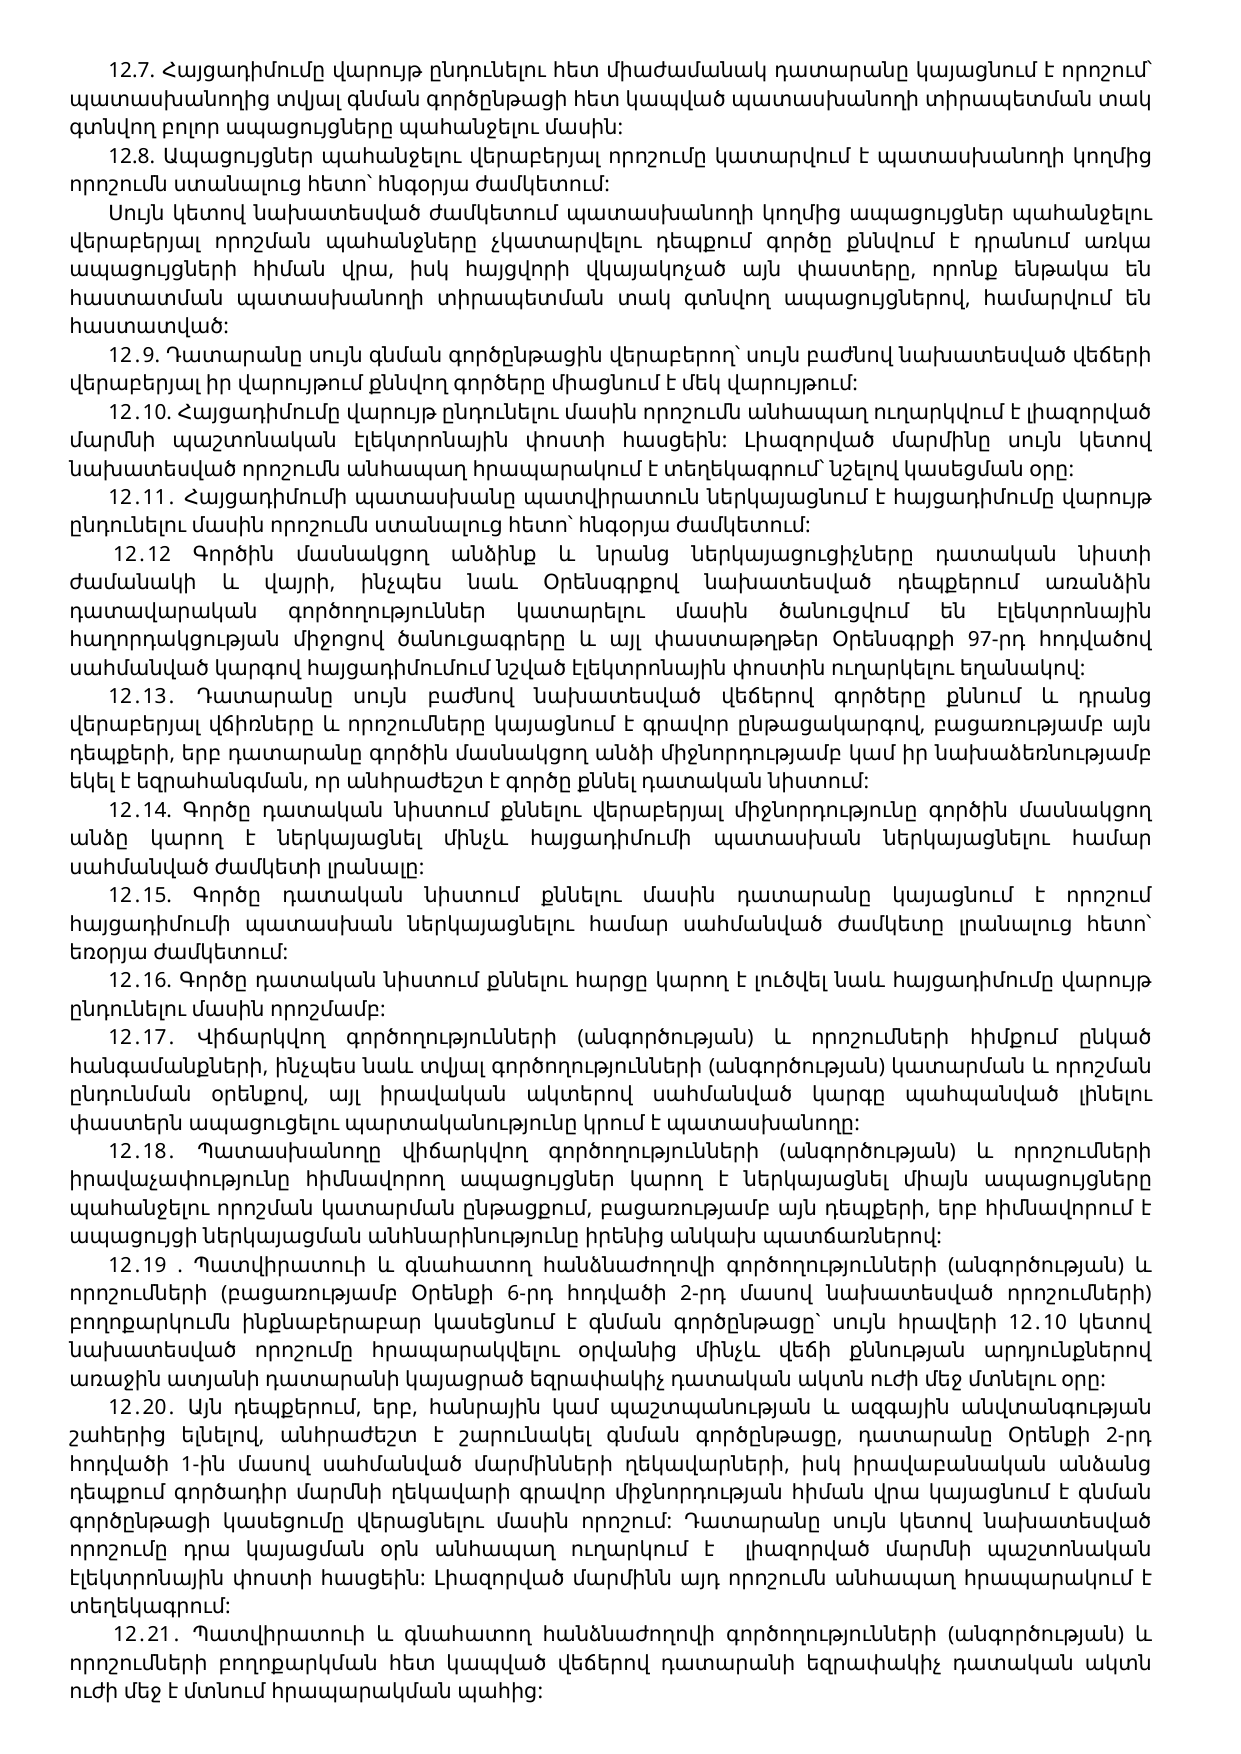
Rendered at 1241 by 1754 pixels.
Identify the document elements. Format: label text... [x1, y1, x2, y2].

text 12․15. Գործը դատական նիստում քննելու մասին դատարանը կայացնում է որոշում հայցադիմումի պատասխան ներկայացնելու համար սահմանված ժամկետը լրանալուց հետո՝ եռօրյա ժամկետում: [69, 880, 1152, 966]
text Սույն կետով նախատեսված ժամկետում պատասխանողի կողմից ապացույցներ պահանջելու վերաբերյալ որոշման պահանջները չկատարվելու դեպքում գործը քննվում է դրանում առկա ապացույցների հիման վրա, իսկ հայցվորի վկայակոչած այն փաստերը, որոնք ենթակա են հաստատման պատասխանողի տիրապետման տակ գտնվող ապացույցներով, համարվում են հաստատված: [69, 198, 1152, 340]
text 12․16. Գործը դատական նիստում քննելու հարցը կարող է լուծվել նաև հայցադիմումը վարույթ ընդունելու մասին որոշմամբ: [69, 966, 1152, 1022]
text 12․11․ Հայցադիմումի պատասխանը պատվիրատուն ներկայացնում է հայցադիմումը վարույթ ընդունելու մասին որոշումն ստանալուց հետո՝ հնգօրյա ժամկետում: [69, 482, 1152, 539]
text 12․17․ Վիճարկվող գործողությունների (անգործության) և որոշումների հիմքում ընկած հանգամանքների, ինչպես նաև տվյալ գործողությունների (անգործության) կատարման և որոշման ընդունման օրենքով, այլ իրավական ակտերով սահմանված կարգը պահպանված լինելու փաստերն ապացուցելու պարտականությունը կրում է պատասխանողը: [69, 1022, 1152, 1136]
text 12․14. Գործը դատական նիստում քննելու վերաբերյալ միջնորդությունը գործին մասնակցող անձը կարող է ներկայացնել մինչև հայցադիմումի պատասխան ներկայացնելու համար սահմանված ժամկետի լրանալը: [69, 795, 1152, 880]
text 12․20․ Այն դեպքերում, երբ, հանրային կամ պաշտպանության և ազգային անվտանգության շահերից ելնելով, անհրաժեշտ է շարունակել գնման գործընթացը, դատարանը Օրենքի 2-րդ հոդվածի 1-ին մասով սահմանված մարմինների ղեկավարների, իսկ իրավաբանական անձանց դեպքում գործադիր մարմնի ղեկավարի գրավոր միջնորդության հիման վրա կայացնում է գնման գործընթացի կասեցումը վերացնելու մասին որոշում: Դատարանը սույն կետով նախատեսված որոշումը դրա կայացման օրն անհապաղ ուղարկում է լիազորված մարմնի պաշտոնական էլեկտրոնային փոստի հասցեին: Լիազորված մարմինն այդ որոշումն անհապաղ հրապարակում է տեղեկագրում: [69, 1392, 1152, 1619]
text 12․18․ Պատասխանողը վիճարկվող գործողությունների (անգործության) և որոշումների իրավաչափությունը հիմնավորող ապացույցներ կարող է ներկայացնել միայն ապացույցները պահանջելու որոշման կատարման ընթացքում, բացառությամբ այն դեպքերի, երբ հիմնավորում է ապացույցի ներկայացման անհնարինությունը իրենից անկախ պատճառներով: [69, 1136, 1152, 1250]
text 12.8. Ապացույցներ պահանջելու վերաբերյալ որոշումը կատարվում է պատասխանողի կողմից որոշումն ստանալուց հետո՝ հնգօրյա ժամկետում: [69, 141, 1152, 198]
text 12․19 . Պատվիրատուի և գնահատող հանձնաժողովի գործողությունների (անգործության) և որոշումների (բացառությամբ Օրենքի 6-րդ հոդվածի 2-րդ մասով նախատեսված որոշումների) բողոքարկումն ինքնաբերաբար կասեցնում է գնման գործընթացը` սույն հրավերի 12․10 կետով նախատեսված որոշումը հրապարակվելու օրվանից մինչև վեճի քննության արդյունքներով առաջին ատյանի դատարանի կայացրած եզրափակիչ դատական ակտն ուժի մեջ մտնելու օրը: [69, 1250, 1152, 1392]
text 12․13․ Դատարանը սույն բաժնով նախատեսված վեճերով գործերը քննում և դրանց վերաբերյալ վճիռները և որոշումները կայացնում է գրավոր ընթացակարգով, բացառությամբ այն դեպքերի, երբ դատարանը գործին մասնակցող անձի միջնորդությամբ կամ իր նախաձեռնությամբ եկել է եզրահանգման, որ անհրաժեշտ է գործը քննել դատական նիստում: [69, 681, 1152, 795]
text 12․12 Գործին մասնակցող անձինք և նրանց ներկայացուցիչները դատական նիստի ժամանակի և վայրի, ինչպես նաև Օրենսգրքով նախատեսված դեպքերում առանձին դատավարական գործողություններ կատարելու մասին ծանուցվում են էլեկտրոնային հաղորդակցության միջոցով ծանուցագրերը և այլ փաստաթղթեր Օրենսգրքի 97-րդ հոդվածով սահմանված կարգով հայցադիմումում նշված էլեկտրոնային փոստին ուղարկելու եղանակով: [69, 539, 1152, 681]
text 12․10. Հայցադիմումը վարույթ ընդունելու մասին որոշումն անհապաղ ուղարկվում է լիազորված մարմնի պաշտոնական էլեկտրոնային փոստի հասցեին: Լիազորված մարմինը սույն կետով նախատեսված որոշումն անհապաղ հրապարակում է տեղեկագրում՝ նշելով կասեցման օրը: [69, 397, 1152, 482]
text 12․21․ Պատվիրատուի և գնահատող հանձնաժողովի գործողությունների (անգործության) և որոշումների բողոքարկման հետ կապված վեճերով դատարանի եզրափակիչ դատական ակտն ուժի մեջ է մտնում հրապարակման պահից: [69, 1619, 1152, 1705]
text 12․9. Դատարանը սույն գնման գործընթացին վերաբերող՝ սույն բաժնով նախատեսված վեճերի վերաբերյալ իր վարույթում քննվող գործերը միացնում է մեկ վարույթում: [69, 340, 1152, 397]
text 12.7. Հայցադիմումը վարույթ ընդունելու հետ միաժամանակ դատարանը կայացնում է որոշում՝ պատասխանողից տվյալ գնման գործընթացի հետ կապված պատասխանողի տիրապետման տակ գտնվող բոլոր ապացույցները պահանջելու մասին: [69, 56, 1152, 141]
